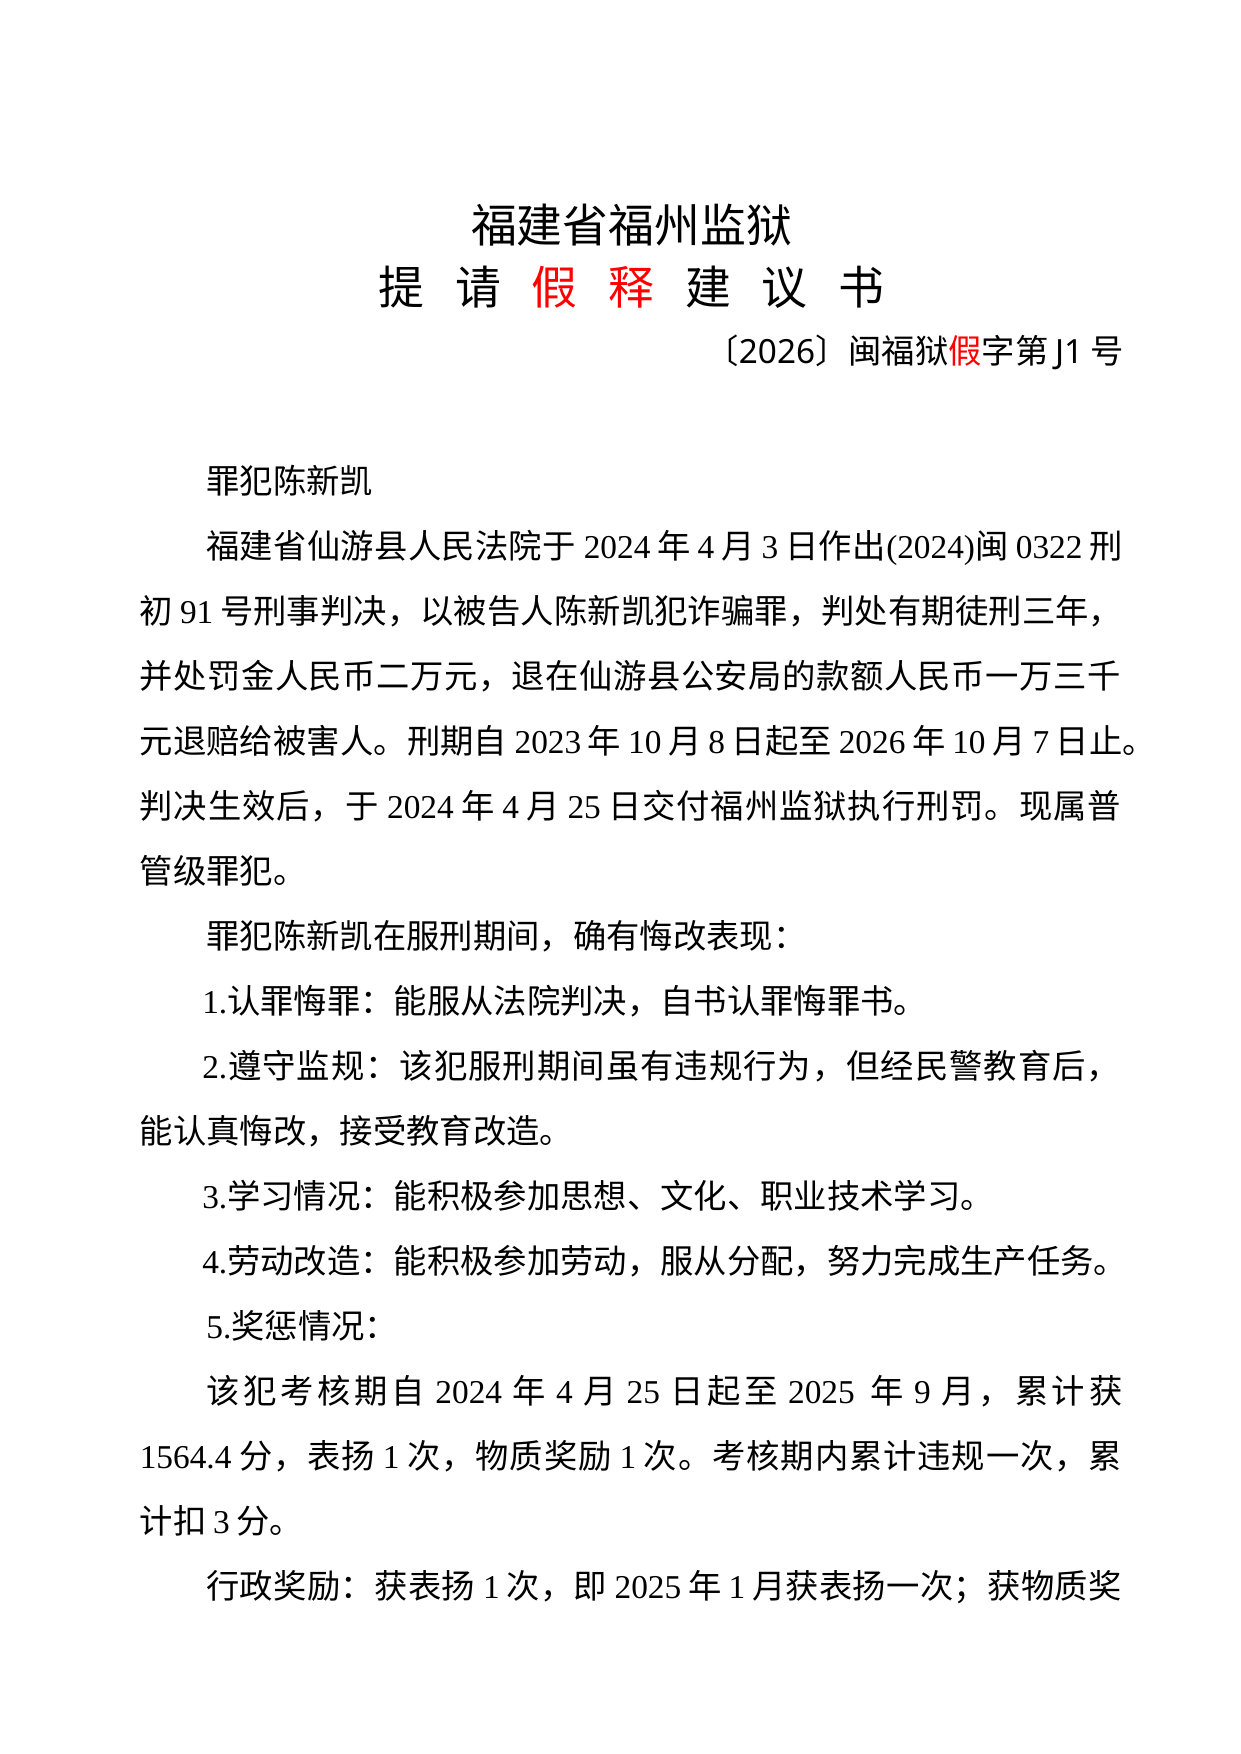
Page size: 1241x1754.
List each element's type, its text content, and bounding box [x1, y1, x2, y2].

text 5.奖惩情况： [139, 1292, 1123, 1357]
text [139, 1552, 1123, 1617]
text 福建省福州监狱 [139, 192, 1123, 254]
text 〔2026〕闽福狱假字第J1号 [139, 317, 1123, 382]
text 罪犯陈新凯 [139, 447, 1123, 512]
text 2.遵守监规：该犯服刑期间虽有违规行为，但经民警教育后，能认真悔改，接受教育改造。 [139, 1032, 1123, 1162]
text 4.劳动改造：能积极参加劳动，服从分配，努力完成生产任务。 [139, 1227, 1123, 1292]
text 罪犯陈新凯在服刑期间，确有悔改表现： [139, 902, 1123, 967]
text 福建省仙游县人民法院于2024年4月3日作出(2024)闽0322刑初91号刑事判决，以被告人陈新凯犯诈骗罪，判处有期徒刑三年，并处罚金人民币二万元，退在仙游县公安局的款额人民币一万三千元退赔给被害人。刑期自2023年10月8日起至2026年10月7日止。判决生效后，于2024年4月25日交付福州监狱执行刑罚。现属普管级罪犯。 [139, 512, 1123, 902]
text 提 请 假 释 建 议 书 [139, 254, 1123, 317]
text 该犯考核期自2024年4月25日起至2025 年9月，累计获1564.4分，表扬1次，物质奖励1次。考核期内累计违规一次，累计扣3分。 [139, 1357, 1123, 1552]
text 3.学习情况：能积极参加思想、文化、职业技术学习。 [139, 1162, 1123, 1227]
text 1.认罪悔罪：能服从法院判决，自书认罪悔罪书。 [139, 967, 1123, 1032]
